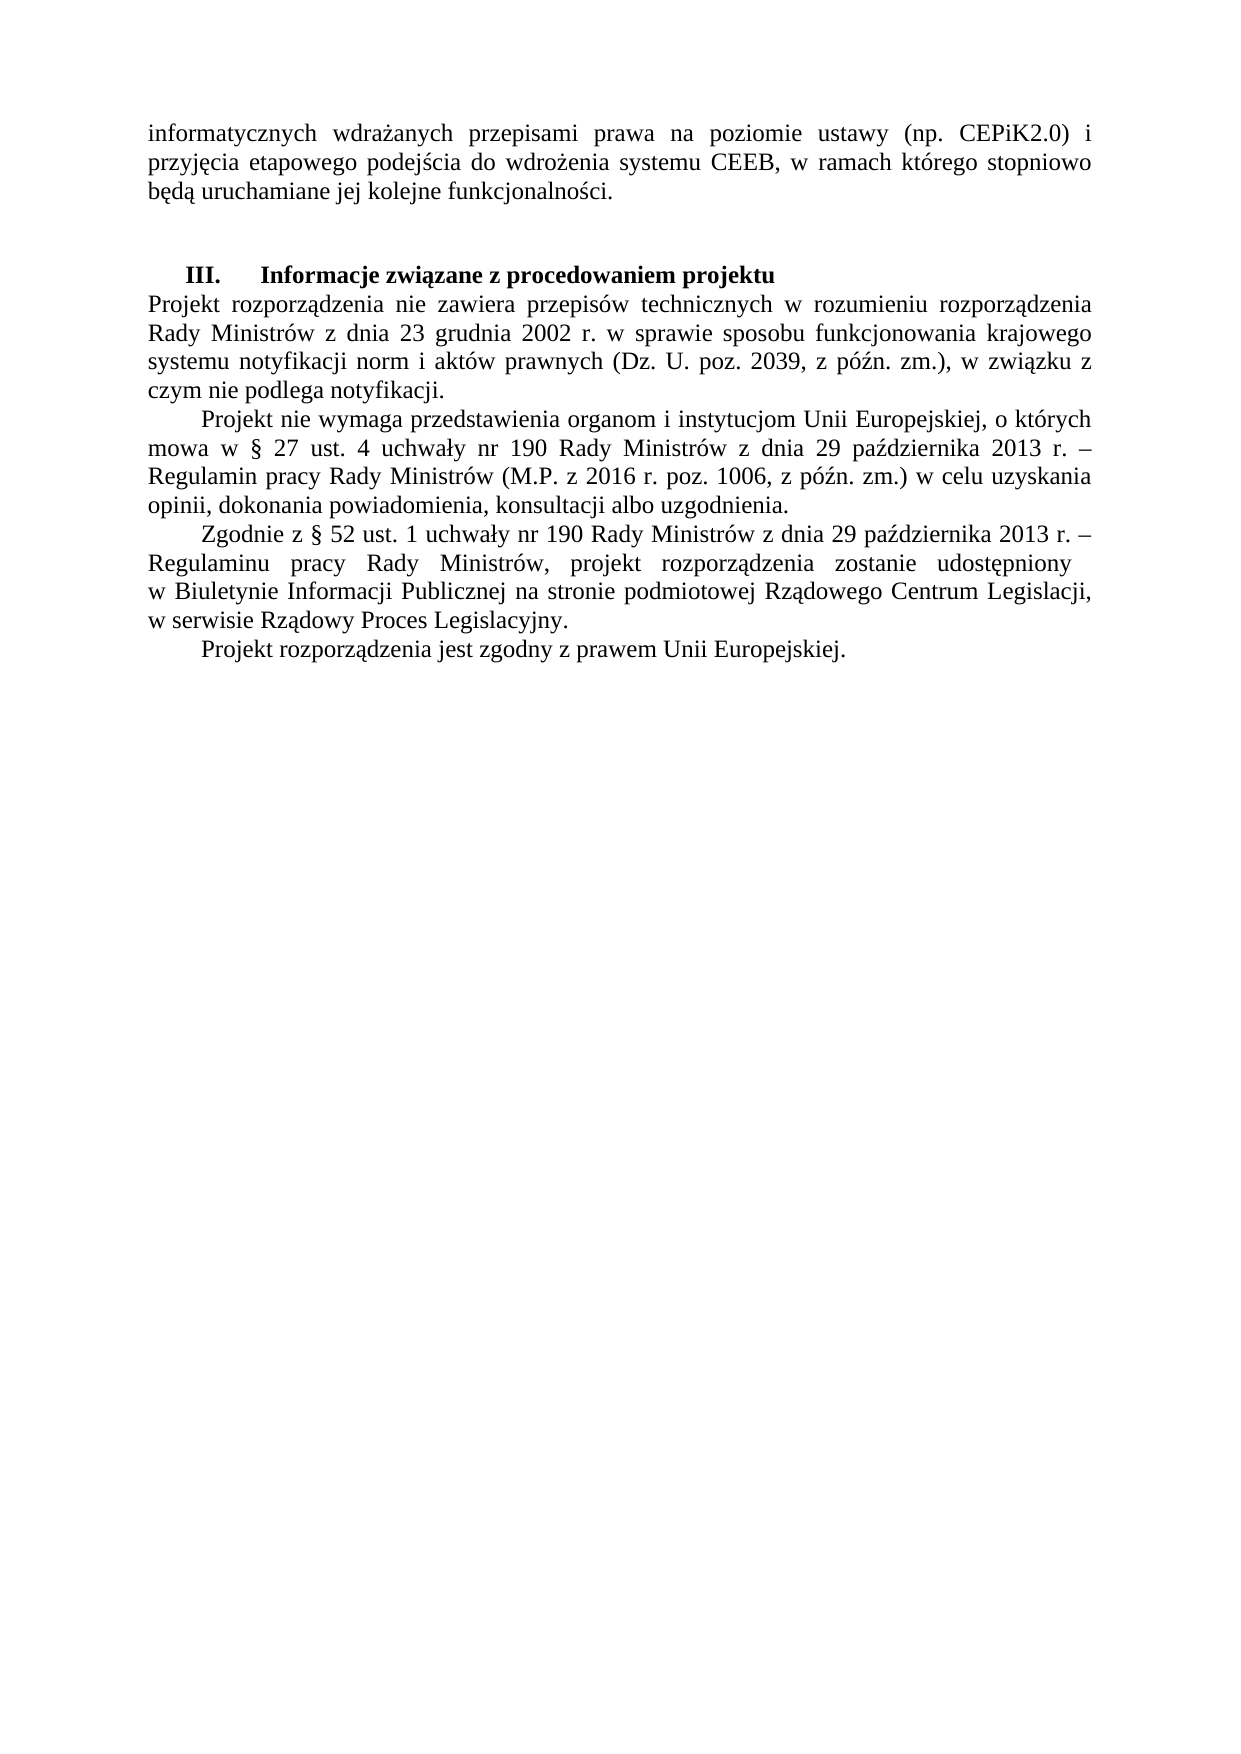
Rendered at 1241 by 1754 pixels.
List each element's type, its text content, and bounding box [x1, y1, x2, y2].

text Projekt nie wymaga przedstawienia organom i instytucjom Unii Europejskiej, o których mowa w § 27 ust. 4 uchwały nr 190 Rady Ministrów z dnia 29 października 2013 r. – Regulamin pracy Rady Ministrów (M.P. z 2016 r. poz. 1006, z późn. zm.) w celu uzyskania opinii, dokonania powiadomienia, konsultacji albo uzgodnienia. [148, 404, 1093, 519]
text Projekt rozporządzenia jest zgodny z prawem Unii Europejskiej. [148, 634, 1093, 663]
list Informacje związane z procedowaniem projektu [185, 260, 1093, 289]
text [148, 118, 1093, 204]
text Projekt rozporządzenia nie zawiera przepisów technicznych w rozumieniu rozporządzenia Rady Ministrów z dnia 23 grudnia 2002 r. w sprawie sposobu funkcjonowania krajowego systemu notyfikacji norm i aktów prawnych (Dz. U. poz. 2039, z późn. zm.), w związku z czym nie podlega notyfikacji. [148, 289, 1093, 404]
text Zgodnie z § 52 ust. 1 uchwały nr 190 Rady Ministrów z dnia 29 października 2013 r. – Regulaminu pracy Rady Ministrów, projekt rozporządzenia zostanie udostępniony w Biuletynie Informacji Publicznej na stronie podmiotowej Rządowego Centrum Legislacji, w serwisie Rządowy Proces Legislacyjny. [148, 519, 1093, 634]
